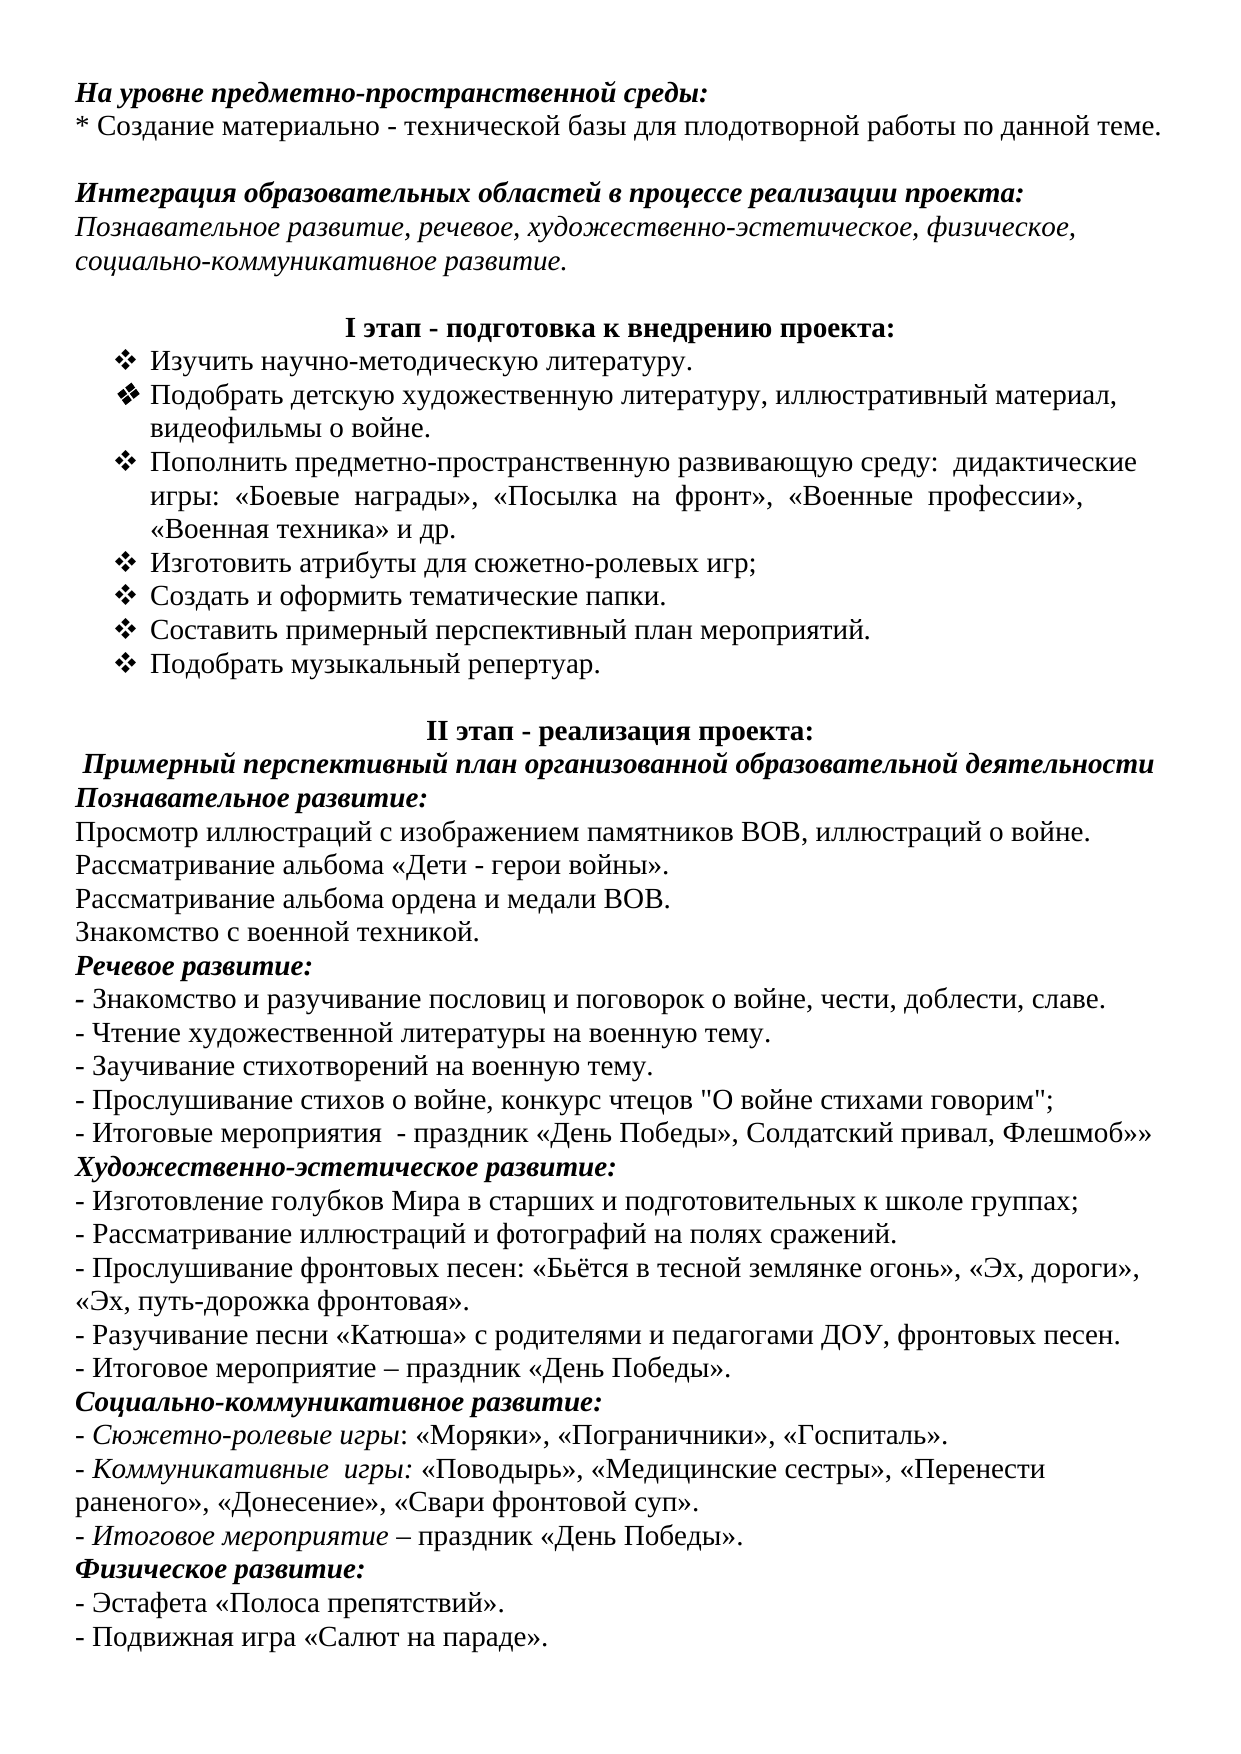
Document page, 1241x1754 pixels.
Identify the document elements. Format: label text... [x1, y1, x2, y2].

text Интеграция образовательных областей в процессе реализации проекта: [75, 176, 1165, 209]
text - Заучивание стихотворений на военную тему. [75, 1048, 1165, 1082]
text Примерный перспективный план организованной образовательной деятельности [75, 747, 1165, 780]
text Знакомство с военной техникой. [75, 914, 1165, 948]
text Познавательное развитие, речевое, художественно-эстетическое, физическое, социально-коммуникативное развитие. [75, 209, 1165, 276]
text Художественно-эстетическое развитие: [75, 1149, 1165, 1183]
text - Подвижная игра «Салют на параде». [75, 1619, 1165, 1652]
text - Знакомство и разучивание пословиц и поговорок о войне, чести, доблести, славе. [75, 981, 1165, 1015]
text Познавательное развитие: [75, 780, 1165, 814]
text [75, 1518, 1165, 1552]
text Просмотр иллюстраций с изображением памятников ВОВ, иллюстраций о войне. [75, 814, 1165, 847]
list Подобрать детскую художественную литературу, иллюстративный материал, видеофильмы о войне. [112, 377, 1165, 444]
text - Рассматривание иллюстраций и фотографий на полях сражений. [75, 1216, 1165, 1250]
list Изучить научно-методическую литературу. [112, 343, 1165, 377]
text - Изготовление голубков Мира в старших и подготовительных к школе группах; [75, 1183, 1165, 1216]
text - Эстафета «Полоса препятствий». [75, 1585, 1165, 1619]
text - Чтение художественной литературы на военную тему. [75, 1015, 1165, 1048]
text - Итоговые мероприятия - праздник «День Победы», Солдатский привал, Флешмоб»» [75, 1116, 1165, 1149]
list Составить примерный перспективный план мероприятий. [112, 612, 1165, 646]
text - Итоговое мероприятие – праздник «День Победы». [75, 1350, 1165, 1384]
list Создать и оформить тематические папки. [112, 578, 1165, 612]
list Подобрать музыкальный репертуар. [112, 646, 1165, 679]
text - Разучивание песни «Катюша» с родителями и педагогами ДОУ, фронтовых песен. [75, 1317, 1165, 1350]
text Рассматривание альбома «Дети - герои войны». [75, 847, 1165, 881]
text Социально-коммуникативное развитие: [75, 1384, 1165, 1417]
text I этап - подготовка к внедрению проекта: [75, 310, 1165, 343]
text Рассматривание альбома ордена и медали ВОВ. [75, 881, 1165, 914]
text На уровне предметно-пространственной среды: [75, 75, 1165, 108]
text - Прослушивание стихов о войне, конкурс чтецов "О войне стихами говорим"; [75, 1082, 1165, 1116]
text Физическое развитие: [75, 1552, 1165, 1585]
text Речевое развитие: [75, 948, 1165, 981]
text II этап - реализация проекта: [75, 713, 1165, 747]
text - Сюжетно-ролевые игры: «Моряки», «Пограничники», «Госпиталь». [75, 1417, 1165, 1451]
list Пополнить предметно-пространственную развивающую среду: дидактические игры: «Боевые награды», «Посылка на фронт», «Военные профессии», «Военная техника» и др. [112, 444, 1165, 545]
text * Создание материально - технической базы для плодотворной работы по данной теме. [75, 108, 1165, 142]
text - Прослушивание фронтовых песен: «Бьётся в тесной землянке огонь», «Эх, дороги», «Эх, путь-дорожка фронтовая». [75, 1250, 1165, 1317]
list Изготовить атрибуты для сюжетно-ролевых игр; [112, 545, 1165, 578]
text - Коммуникативные игры: «Поводырь», «Медицинские сестры», «Перенести раненого», «Донесение», «Свари фронтовой суп». [75, 1451, 1165, 1518]
